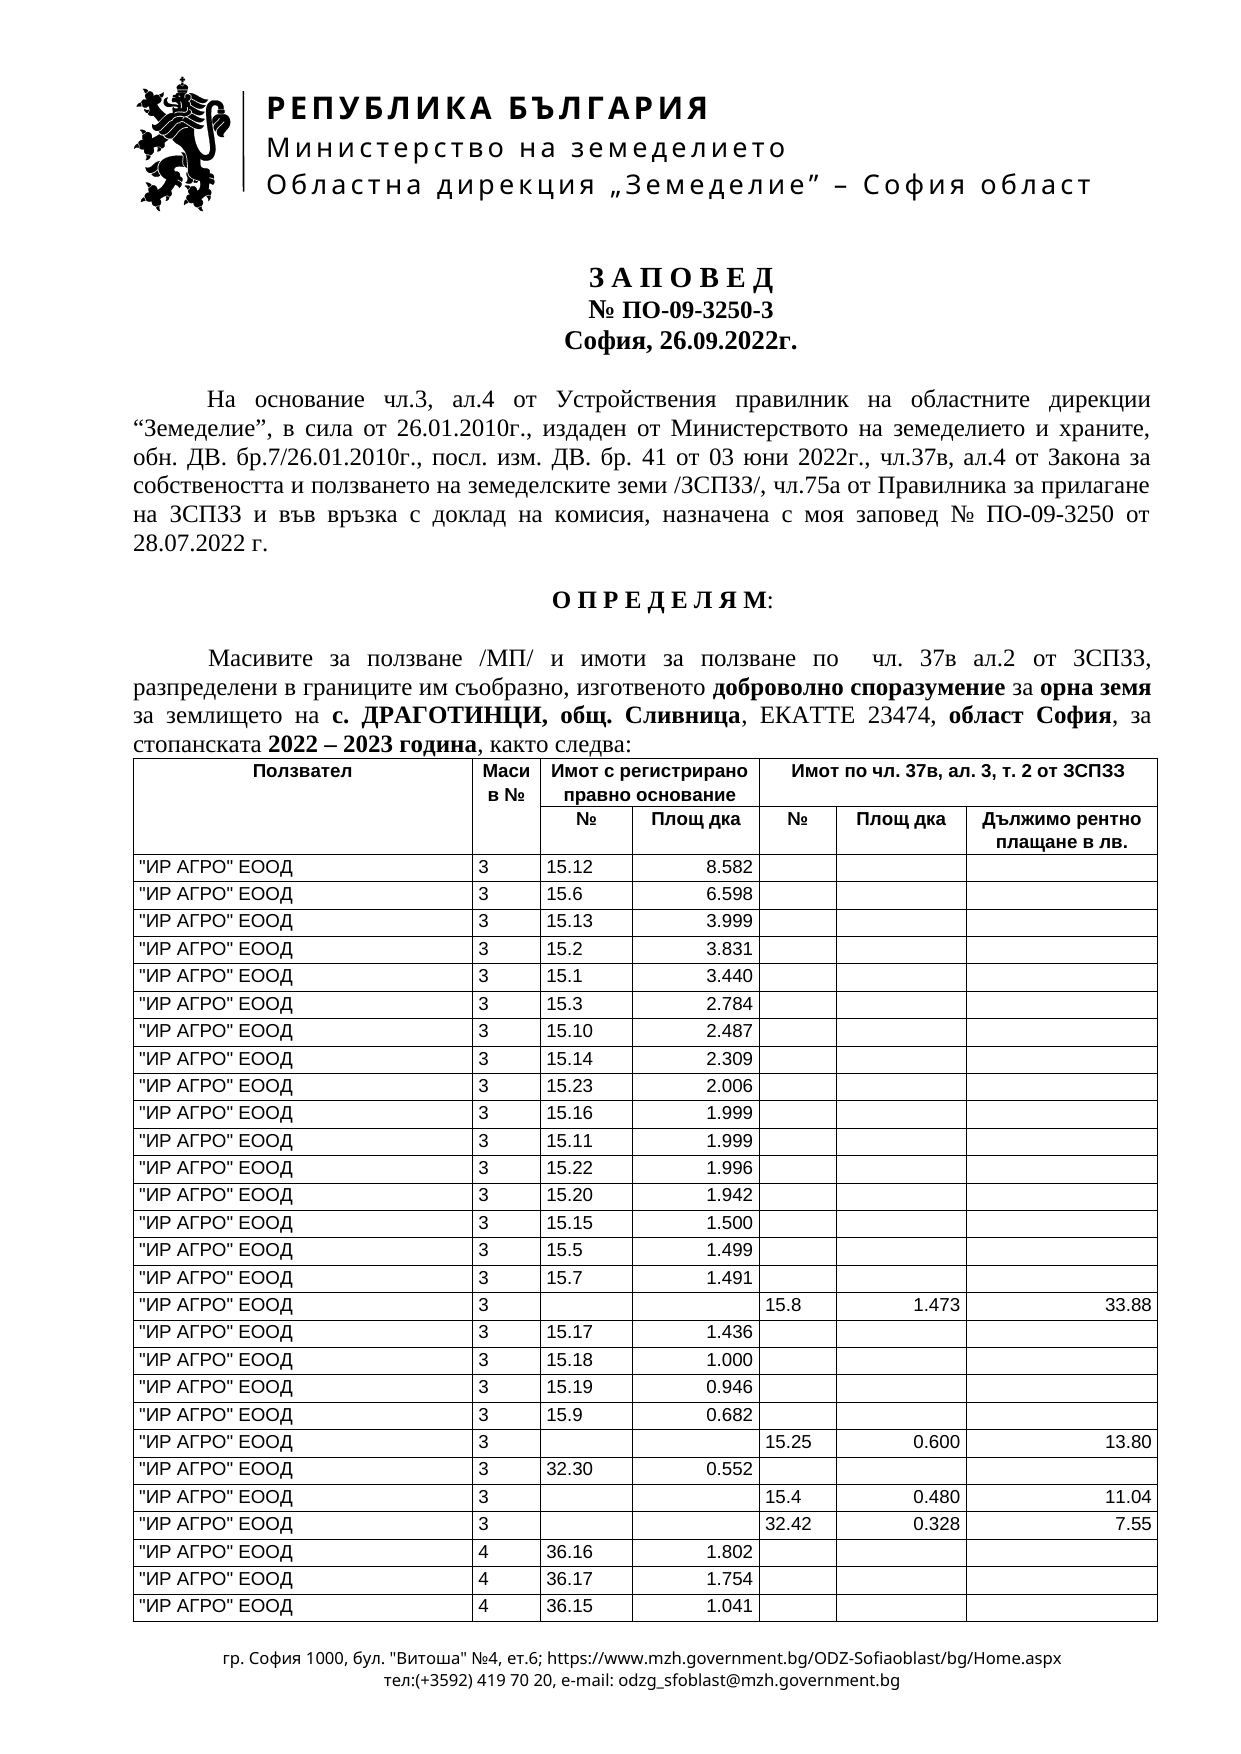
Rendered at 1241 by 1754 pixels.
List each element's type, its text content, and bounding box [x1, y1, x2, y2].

table_cell 1.754 [633, 1567, 759, 1593]
table_cell "ИР АГРО" ЕООД [134, 1101, 472, 1128]
table_cell "ИР АГРО" ЕООД [134, 1321, 472, 1347]
table_cell [837, 1321, 966, 1347]
table_cell 0.682 [633, 1403, 759, 1429]
table_cell № [541, 807, 632, 854]
table_cell [837, 855, 966, 881]
table_cell 15.19 [541, 1375, 632, 1402]
table_cell 2.487 [633, 1019, 759, 1046]
table_cell 36.16 [541, 1540, 632, 1566]
table_cell 3 [473, 1074, 540, 1100]
table_cell 1.500 [633, 1211, 759, 1237]
table_header Масив № [473, 759, 540, 854]
table_header Имот с регистрирано правно основание [541, 759, 759, 806]
table_cell 0.328 [837, 1512, 966, 1539]
table_cell [837, 1184, 966, 1210]
text Масивите за ползване /МП/ и имоти за ползване по чл. 37в ал.2 от ЗСПЗЗ, разпределени в границите им съобразно, изготвеното доброволно споразумение за орна земя за землището на с. ДРАГОТИНЦИ, общ. Сливница, ЕКАТТЕ 23474, област София, за стопанската 2022 – 2023 година, както следва: [133, 643, 1152, 758]
table_cell 3 [473, 1211, 540, 1237]
table_cell [967, 1129, 1157, 1155]
table_cell [967, 882, 1157, 908]
table_cell "ИР АГРО" ЕООД [134, 1047, 472, 1073]
table_cell 0.552 [633, 1458, 759, 1484]
table_cell 15.11 [541, 1129, 632, 1155]
table_cell № [760, 807, 836, 854]
table_cell 36.15 [541, 1595, 632, 1621]
table_cell [760, 1047, 836, 1073]
table_cell [967, 910, 1157, 936]
table_cell 15.2 [541, 937, 632, 963]
table_header Имот по чл. 37в, ал. 3, т. 2 от ЗСПЗЗ [760, 759, 1157, 806]
table_cell [967, 964, 1157, 991]
table_cell 1.436 [633, 1321, 759, 1347]
table_cell 15.13 [541, 910, 632, 936]
table_cell [837, 1156, 966, 1182]
table_cell [760, 855, 836, 881]
table_cell Площ дка [837, 807, 966, 854]
table_cell 33.88 [967, 1293, 1157, 1319]
table_cell [760, 1019, 836, 1046]
table_cell 3 [473, 1184, 540, 1210]
table_cell [837, 1375, 966, 1402]
table_cell 3 [473, 1129, 540, 1155]
table_cell 15.20 [541, 1184, 632, 1210]
table_cell 3.440 [633, 964, 759, 991]
table_cell Площ дка [633, 807, 759, 854]
table_cell 3 [473, 1238, 540, 1265]
table_cell [760, 1238, 836, 1265]
table_cell 2.784 [633, 992, 759, 1018]
table_cell 1.802 [633, 1540, 759, 1566]
table_cell "ИР АГРО" ЕООД [134, 1129, 472, 1155]
table_cell [837, 1047, 966, 1073]
table_cell [760, 937, 836, 963]
table_cell [837, 992, 966, 1018]
table_cell 15.15 [541, 1211, 632, 1237]
table_cell "ИР АГРО" ЕООД [134, 1074, 472, 1100]
table_cell 15.1 [541, 964, 632, 991]
table_cell [967, 1403, 1157, 1429]
table_cell [760, 1156, 836, 1182]
table_cell 1.041 [633, 1595, 759, 1621]
table_cell [760, 882, 836, 908]
table_cell 36.17 [541, 1567, 632, 1593]
table_cell [837, 937, 966, 963]
table_cell [837, 1348, 966, 1374]
table_cell [837, 1266, 966, 1292]
table_cell 3 [473, 1485, 540, 1511]
table_cell "ИР АГРО" ЕООД [134, 882, 472, 908]
table_cell [967, 1321, 1157, 1347]
table_cell "ИР АГРО" ЕООД [134, 855, 472, 881]
table_cell 1.996 [633, 1156, 759, 1182]
text София, 26.09.2022г. [133, 324, 1152, 356]
table_cell [967, 1211, 1157, 1237]
table_cell [760, 1184, 836, 1210]
table_cell 15.17 [541, 1321, 632, 1347]
table_cell [760, 1129, 836, 1155]
table_cell 4 [473, 1595, 540, 1621]
table_cell 3.999 [633, 910, 759, 936]
table_cell "ИР АГРО" ЕООД [134, 910, 472, 936]
table_cell [837, 1101, 966, 1128]
table_cell [967, 1348, 1157, 1374]
table_cell 1.999 [633, 1101, 759, 1128]
table_cell 3 [473, 910, 540, 936]
table_cell 3 [473, 882, 540, 908]
table_cell [760, 1375, 836, 1402]
table_cell 15.22 [541, 1156, 632, 1182]
table_cell [760, 910, 836, 936]
table_cell 15.7 [541, 1266, 632, 1292]
table_cell 3 [473, 1458, 540, 1484]
table_cell 2.309 [633, 1047, 759, 1073]
table_cell 1.000 [633, 1348, 759, 1374]
table_cell 0.946 [633, 1375, 759, 1402]
table_cell Дължимо рентно плащане в лв. [967, 807, 1157, 854]
table_cell "ИР АГРО" ЕООД [134, 964, 472, 991]
table_cell [760, 1321, 836, 1347]
table_cell "ИР АГРО" ЕООД [134, 1403, 472, 1429]
table_cell [837, 1129, 966, 1155]
table_cell [967, 1375, 1157, 1402]
table_cell "ИР АГРО" ЕООД [134, 1458, 472, 1484]
table_cell "ИР АГРО" ЕООД [134, 937, 472, 963]
table_cell 15.18 [541, 1348, 632, 1374]
table_cell 15.3 [541, 992, 632, 1018]
table_cell 15.4 [760, 1485, 836, 1511]
table_cell [760, 1266, 836, 1292]
table_cell [760, 964, 836, 991]
table_cell 15.8 [760, 1293, 836, 1319]
table_cell 3 [473, 1293, 540, 1319]
table_cell [837, 1403, 966, 1429]
table_cell "ИР АГРО" ЕООД [134, 1348, 472, 1374]
table_cell 7.55 [967, 1512, 1157, 1539]
table_cell 15.23 [541, 1074, 632, 1100]
table_cell 3 [473, 1101, 540, 1128]
table_cell "ИР АГРО" ЕООД [134, 1485, 472, 1511]
table_cell [967, 1156, 1157, 1182]
table_cell 3 [473, 964, 540, 991]
table_cell [633, 1293, 759, 1319]
table_cell [541, 1430, 632, 1456]
table_cell [967, 992, 1157, 1018]
text О П Р Е Д Е Л Я М: [358, 586, 1152, 614]
table_cell [760, 1101, 836, 1128]
table_cell 8.582 [633, 855, 759, 881]
table_cell 1.999 [633, 1129, 759, 1155]
table_cell "ИР АГРО" ЕООД [134, 1266, 472, 1292]
text № ПО-09-3250-3 [133, 293, 1152, 324]
table_cell 1.491 [633, 1266, 759, 1292]
table_cell 15.16 [541, 1101, 632, 1128]
table_cell [760, 992, 836, 1018]
table_cell 3 [473, 1019, 540, 1046]
table_cell 1.499 [633, 1238, 759, 1265]
table_cell 3 [473, 1047, 540, 1073]
table_cell 15.12 [541, 855, 632, 881]
table_cell 3 [473, 1403, 540, 1429]
text На основание чл.3, ал.4 от Устройствения правилник на областните дирекции “Земеделие”, в сила от 26.01.2010г., издаден от Министерството на земеделието и храните, обн. ДВ. бр.7/26.01.2010г., посл. изм. ДВ. бр. 41 от 03 юни 2022г., чл.37в, ал.4 от Закона за собствеността и ползването на земеделските земи /ЗСПЗЗ/, чл.75а от Правилника за прилагане на ЗСПЗЗ и във връзка с доклад на комисия, назначена с моя заповед № ПО-09-3250 от 28.07.2022 г. [133, 384, 1152, 557]
table_cell [967, 1019, 1157, 1046]
table_cell 0.600 [837, 1430, 966, 1456]
table_cell 3 [473, 1348, 540, 1374]
table_cell "ИР АГРО" ЕООД [134, 1512, 472, 1539]
table_cell 15.25 [760, 1430, 836, 1456]
table_cell 0.480 [837, 1485, 966, 1511]
table_cell [541, 1512, 632, 1539]
table_cell [967, 1458, 1157, 1484]
table_cell [837, 1211, 966, 1237]
table_cell [760, 1458, 836, 1484]
table_cell 6.598 [633, 882, 759, 908]
table_cell [967, 1047, 1157, 1073]
table_cell "ИР АГРО" ЕООД [134, 1567, 472, 1593]
table_cell [541, 1485, 632, 1511]
table_cell [760, 1348, 836, 1374]
table_cell [967, 1238, 1157, 1265]
table_cell 3 [473, 1430, 540, 1456]
table_cell 1.473 [837, 1293, 966, 1319]
table_cell "ИР АГРО" ЕООД [134, 1293, 472, 1319]
table_cell [837, 1019, 966, 1046]
table_cell "ИР АГРО" ЕООД [134, 1184, 472, 1210]
table_cell 1.942 [633, 1184, 759, 1210]
table_cell [967, 855, 1157, 881]
table_cell [967, 1184, 1157, 1210]
table_cell [837, 1238, 966, 1265]
table_cell [837, 1458, 966, 1484]
table_cell [760, 1540, 836, 1566]
table_cell [837, 1074, 966, 1100]
table_cell 3 [473, 1375, 540, 1402]
table_cell 2.006 [633, 1074, 759, 1100]
table_cell 4 [473, 1567, 540, 1593]
table_cell "ИР АГРО" ЕООД [134, 1211, 472, 1237]
table_cell [760, 1595, 836, 1621]
table_cell [760, 1211, 836, 1237]
table_cell 32.30 [541, 1458, 632, 1484]
table_cell [760, 1074, 836, 1100]
table_cell [837, 1540, 966, 1566]
table_cell 15.14 [541, 1047, 632, 1073]
table_cell [967, 1595, 1157, 1621]
table_cell 3 [473, 1321, 540, 1347]
table_cell "ИР АГРО" ЕООД [134, 1238, 472, 1265]
table_cell [837, 882, 966, 908]
text З А П О В Е Д [133, 260, 1152, 293]
table_cell "ИР АГРО" ЕООД [134, 1019, 472, 1046]
table_cell "ИР АГРО" ЕООД [134, 1375, 472, 1402]
table_cell "ИР АГРО" ЕООД [134, 992, 472, 1018]
table_cell 15.9 [541, 1403, 632, 1429]
table_cell 3 [473, 992, 540, 1018]
table_cell "ИР АГРО" ЕООД [134, 1156, 472, 1182]
table_cell 3 [473, 1156, 540, 1182]
table_cell 15.10 [541, 1019, 632, 1046]
table_cell [967, 1101, 1157, 1128]
table_cell [541, 1293, 632, 1319]
table_cell [837, 1595, 966, 1621]
table_cell [633, 1430, 759, 1456]
table_cell "ИР АГРО" ЕООД [134, 1430, 472, 1456]
table_cell [967, 1074, 1157, 1100]
table_cell [760, 1567, 836, 1593]
table_cell 4 [473, 1540, 540, 1566]
table_header Ползвател [134, 759, 472, 854]
table_cell [760, 1403, 836, 1429]
table_cell [633, 1485, 759, 1511]
table_cell [967, 1540, 1157, 1566]
table_cell [967, 937, 1157, 963]
table_cell [837, 910, 966, 936]
table_cell 3 [473, 855, 540, 881]
table_cell "ИР АГРО" ЕООД [134, 1595, 472, 1621]
table_cell 13.80 [967, 1430, 1157, 1456]
table_cell [967, 1567, 1157, 1593]
table_cell 32.42 [760, 1512, 836, 1539]
table_cell "ИР АГРО" ЕООД [134, 1540, 472, 1566]
table_cell 11.04 [967, 1485, 1157, 1511]
table_cell 3 [473, 1266, 540, 1292]
table_cell 15.6 [541, 882, 632, 908]
table_cell 3.831 [633, 937, 759, 963]
table_cell 3 [473, 937, 540, 963]
table_cell 3 [473, 1512, 540, 1539]
table_cell [837, 1567, 966, 1593]
table_cell [967, 1266, 1157, 1292]
table_cell [837, 964, 966, 991]
table_cell 15.5 [541, 1238, 632, 1265]
table_cell [633, 1512, 759, 1539]
